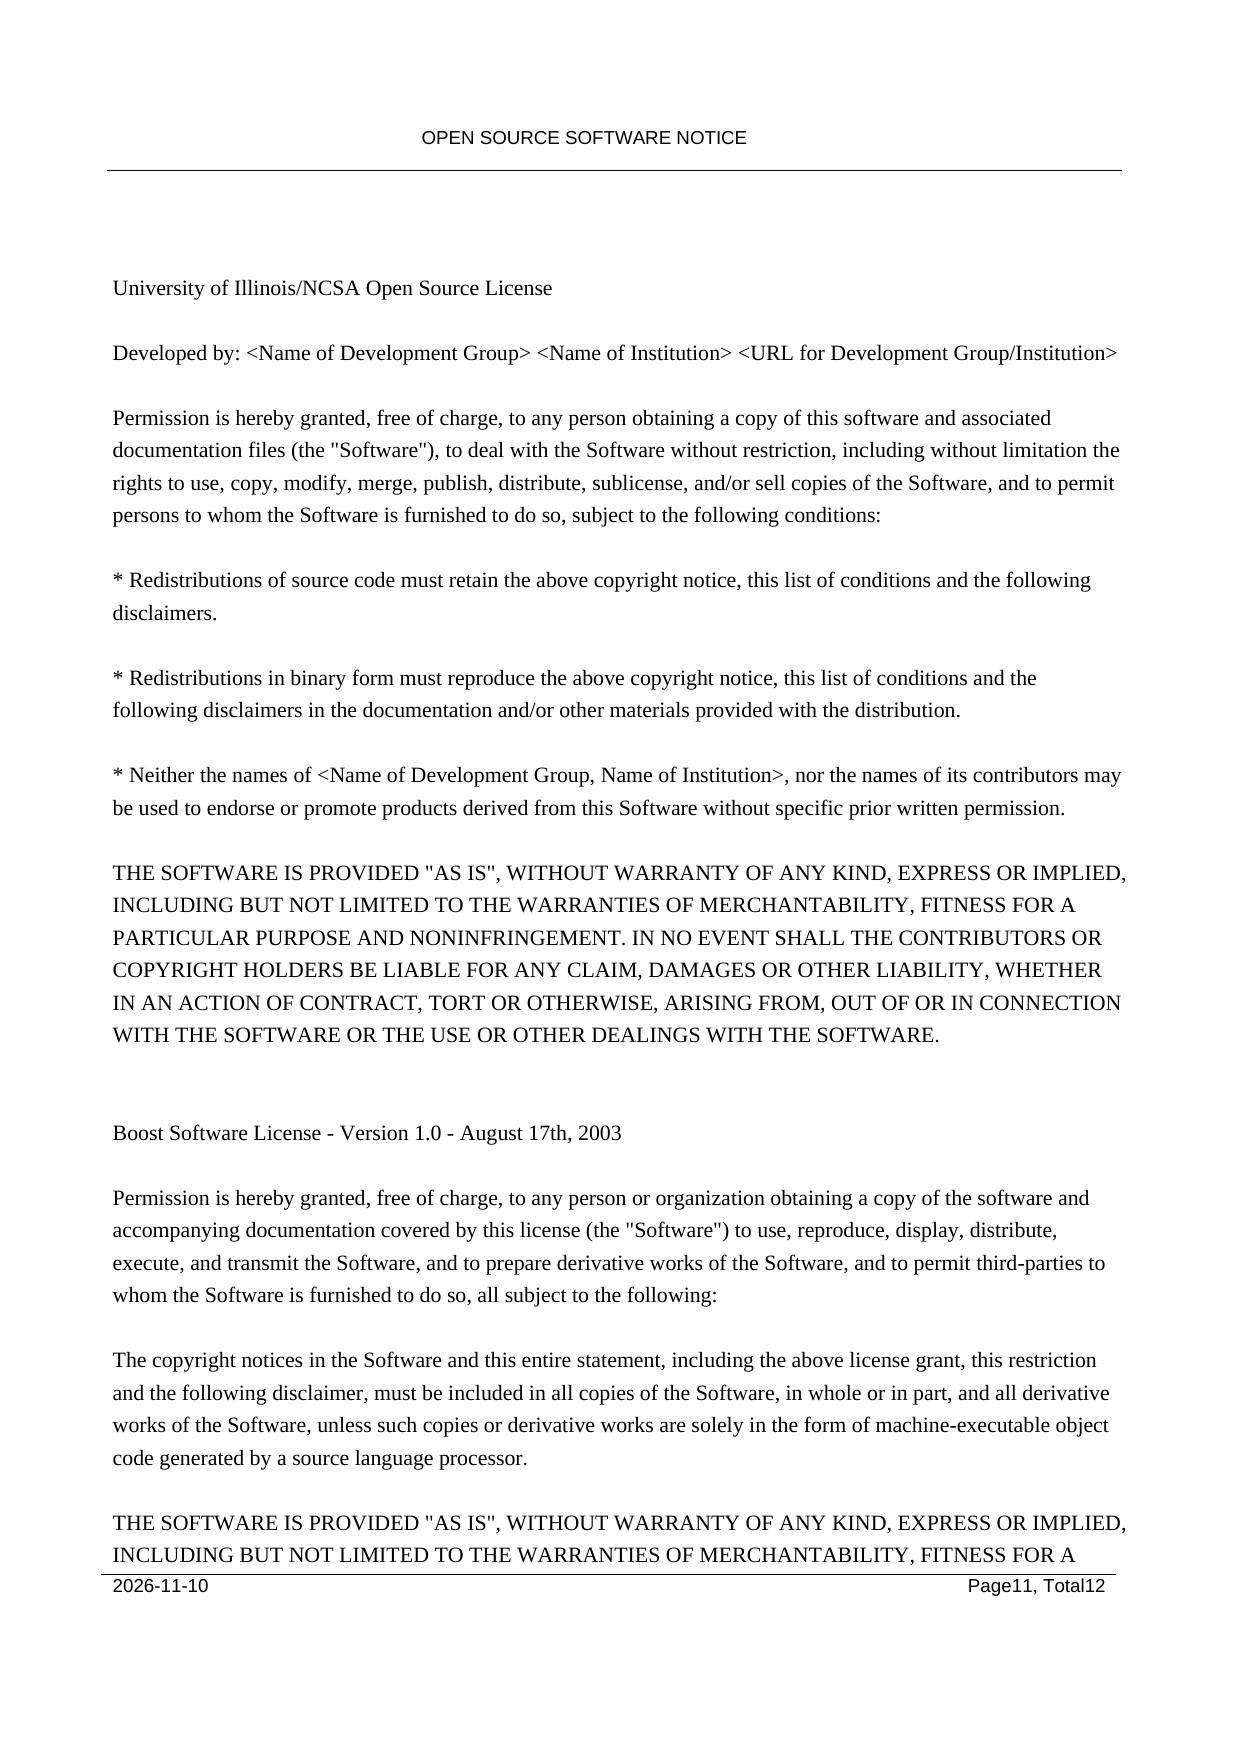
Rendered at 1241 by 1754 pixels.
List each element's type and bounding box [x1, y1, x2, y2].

text [112, 206, 1128, 1571]
